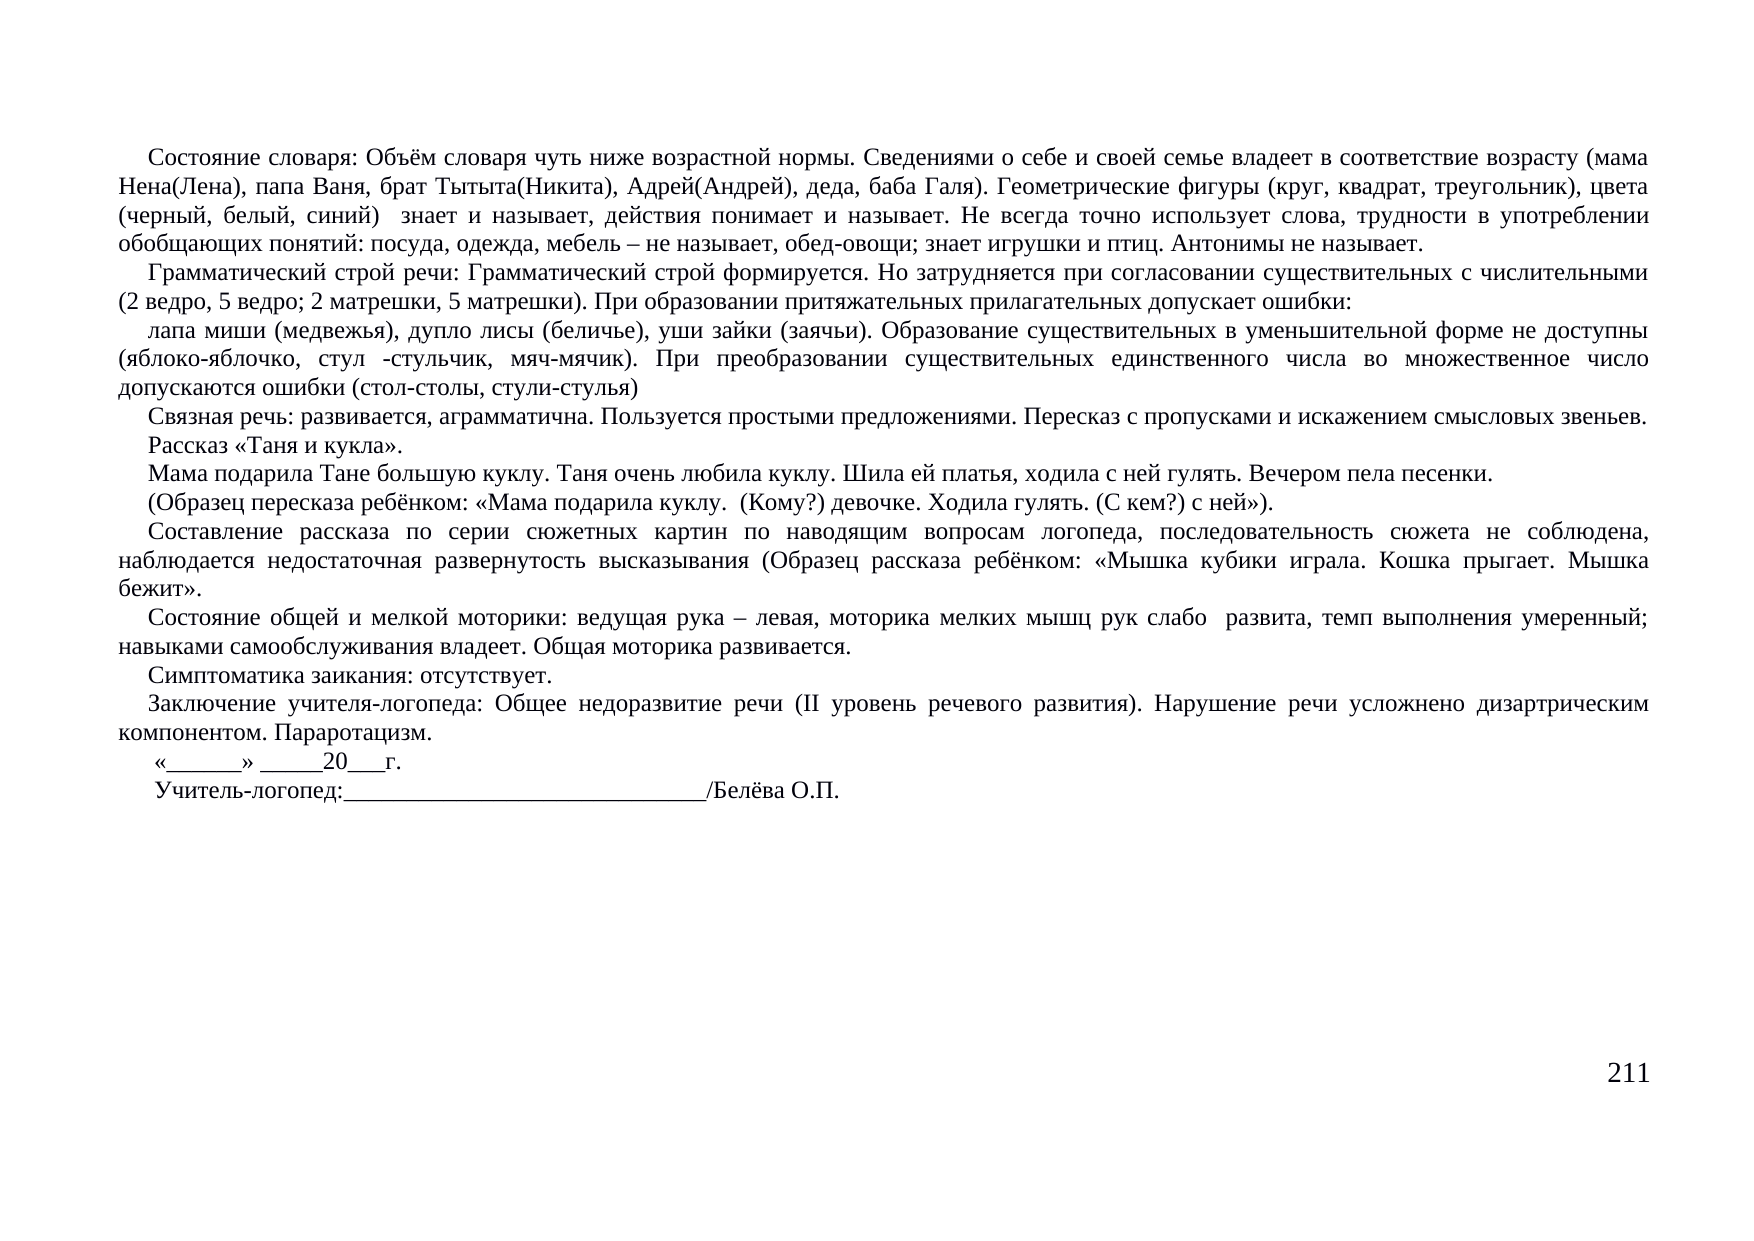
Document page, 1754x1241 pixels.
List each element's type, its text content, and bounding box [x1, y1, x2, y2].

text Учитель-логопед:_____________________________/Белёва О.П. [118, 775, 1651, 803]
text «______» _____20___г. [118, 746, 1651, 775]
text Мама подарила Тане большую куклу. Таня очень любила куклу. Шила ей платья, ходила с ней гулять. Вечером пела песенки. [118, 458, 1651, 487]
text Рассказ «Таня и кукла». [118, 430, 1651, 458]
text Составление рассказа по серии сюжетных картин по наводящим вопросам логопеда, последовательность сюжета не соблюдена, наблюдается недостаточная развернутость высказывания (Образец рассказа ребёнком: «Мышка кубики играла. Кошка прыгает. Мышка бежит». [118, 516, 1651, 602]
text Грамматический строй речи: Грамматический строй формируется. Но затрудняется при согласовании существительных с числительными (2 ведро, 5 ведро; 2 матрешки, 5 матрешки). При образовании притяжательных прилагательных допускает ошибки: [118, 257, 1651, 315]
text (Образец пересказа ребёнком: «Мама подарила куклу. (Кому?) девочке. Ходила гулять. (С кем?) с ней»). [118, 487, 1651, 516]
text Заключение учителя-логопеда: Общее недоразвитие речи (II уровень речевого развития). Нарушение речи усложнено дизартрическим компонентом. Параротацизм. [118, 688, 1651, 746]
text Связная речь: развивается, аграмматична. Пользуется простыми предложениями. Пересказ с пропусками и искажением смысловых звеньев. [118, 401, 1651, 430]
text Симптоматика заикания: отсутствует. [118, 660, 1651, 688]
text Состояние словаря: Объём словаря чуть ниже возрастной нормы. Сведениями о себе и своей семье владеет в соответствие возрасту (мама Нена(Лена), папа Ваня, брат Тытыта(Никита), Адрей(Андрей), деда, баба Галя). Геометрические фигуры (круг, квадрат, треугольник), цвета (черный, белый, синий) знает и называет, действия понимает и называет. Не всегда точно использует слова, трудности в употреблении обобщающих понятий: посуда, одежда, мебель – не называет, обед-овощи; знает игрушки и птиц. Антонимы не называет. [118, 142, 1651, 257]
text Состояние общей и мелкой моторики: ведущая рука – левая, моторика мелких мышц рук слабо развита, темп выполнения умеренный; навыками самообслуживания владеет. Общая моторика развивается. [118, 602, 1651, 660]
text лапа миши (медвежья), дупло лисы (беличье), уши зайки (заячьи). Образование существительных в уменьшительной форме не доступны (яблоко-яблочко, стул -стульчик, мяч-мячик). При преобразовании существительных единственного числа во множественное число допускаются ошибки (стол-столы, стули-стулья) [118, 315, 1651, 401]
